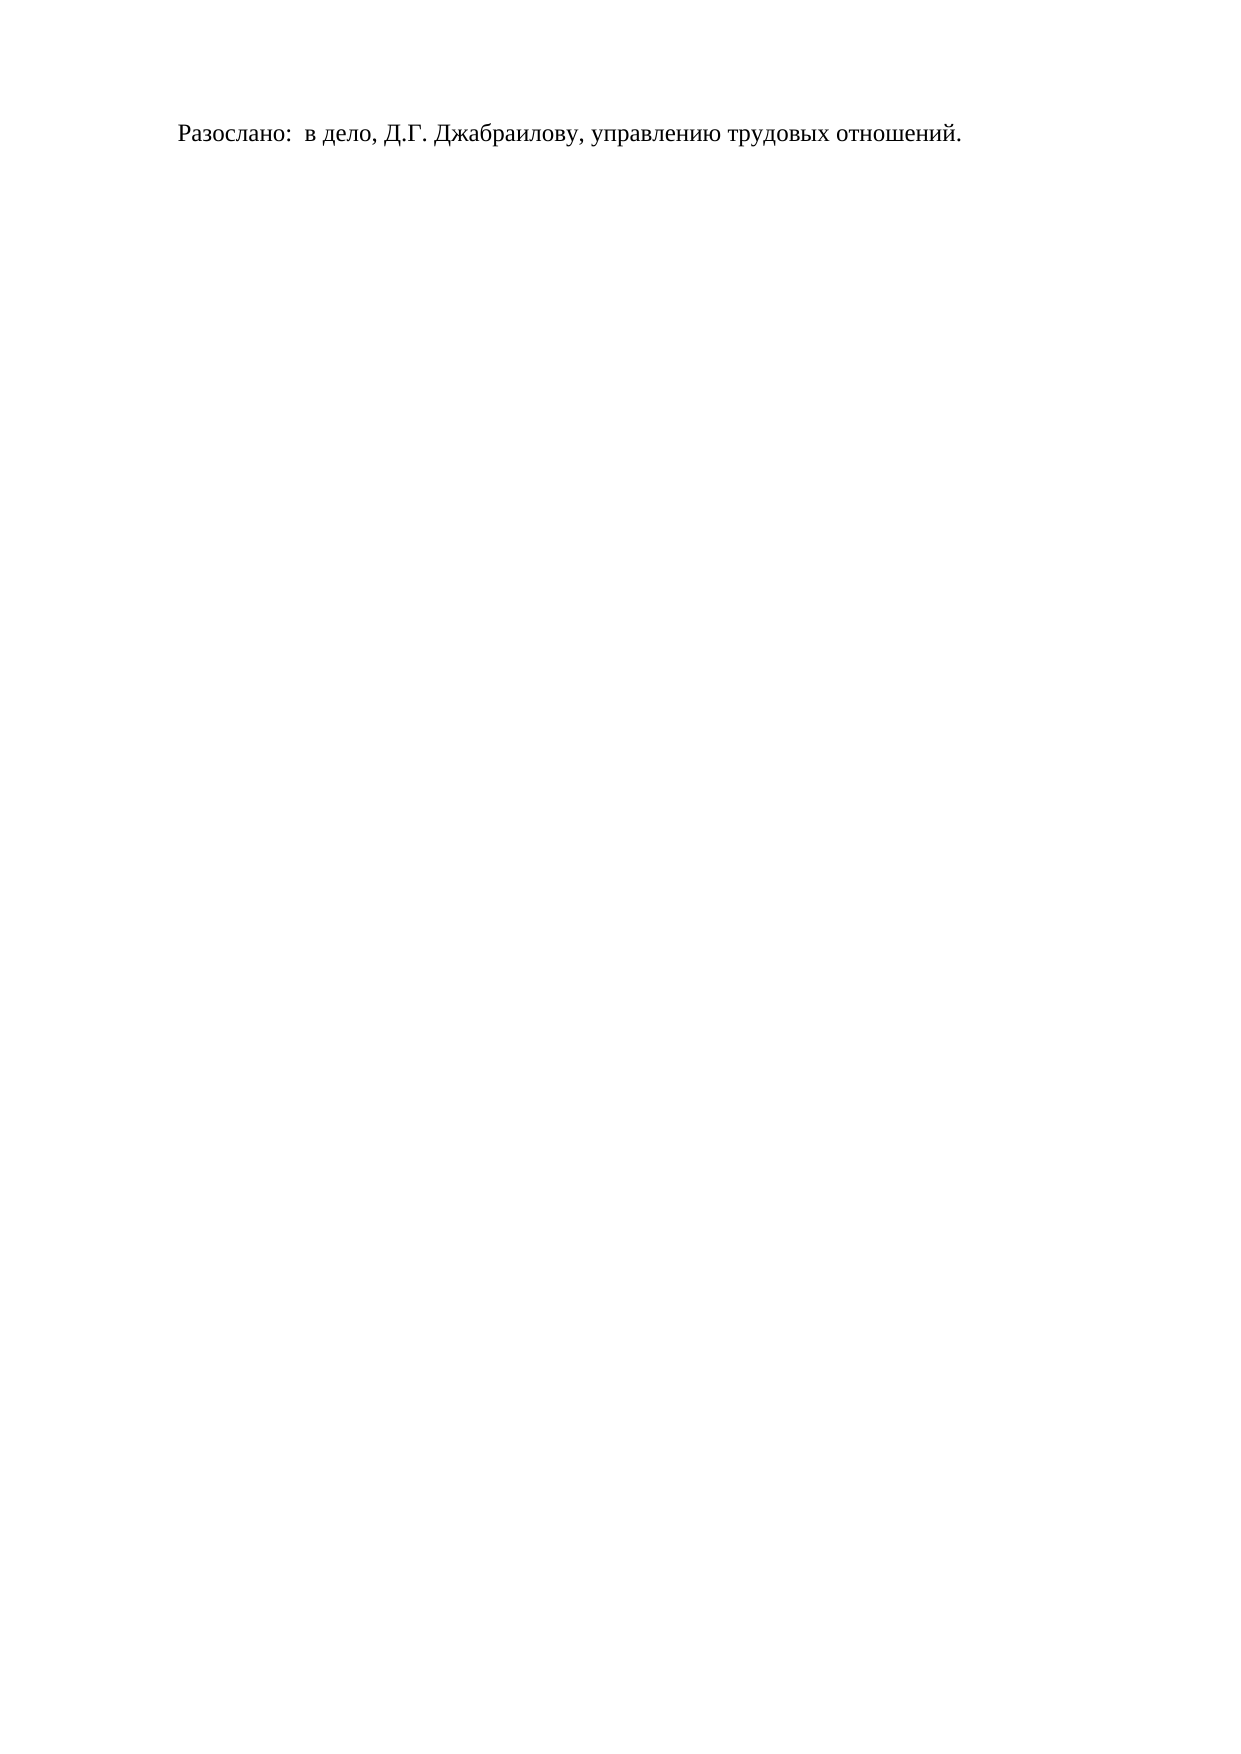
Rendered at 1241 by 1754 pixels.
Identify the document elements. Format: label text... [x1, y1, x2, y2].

text Разослано: в дело, Д.Г. Джабраилову, управлению трудовых отношений. [177, 118, 1152, 147]
